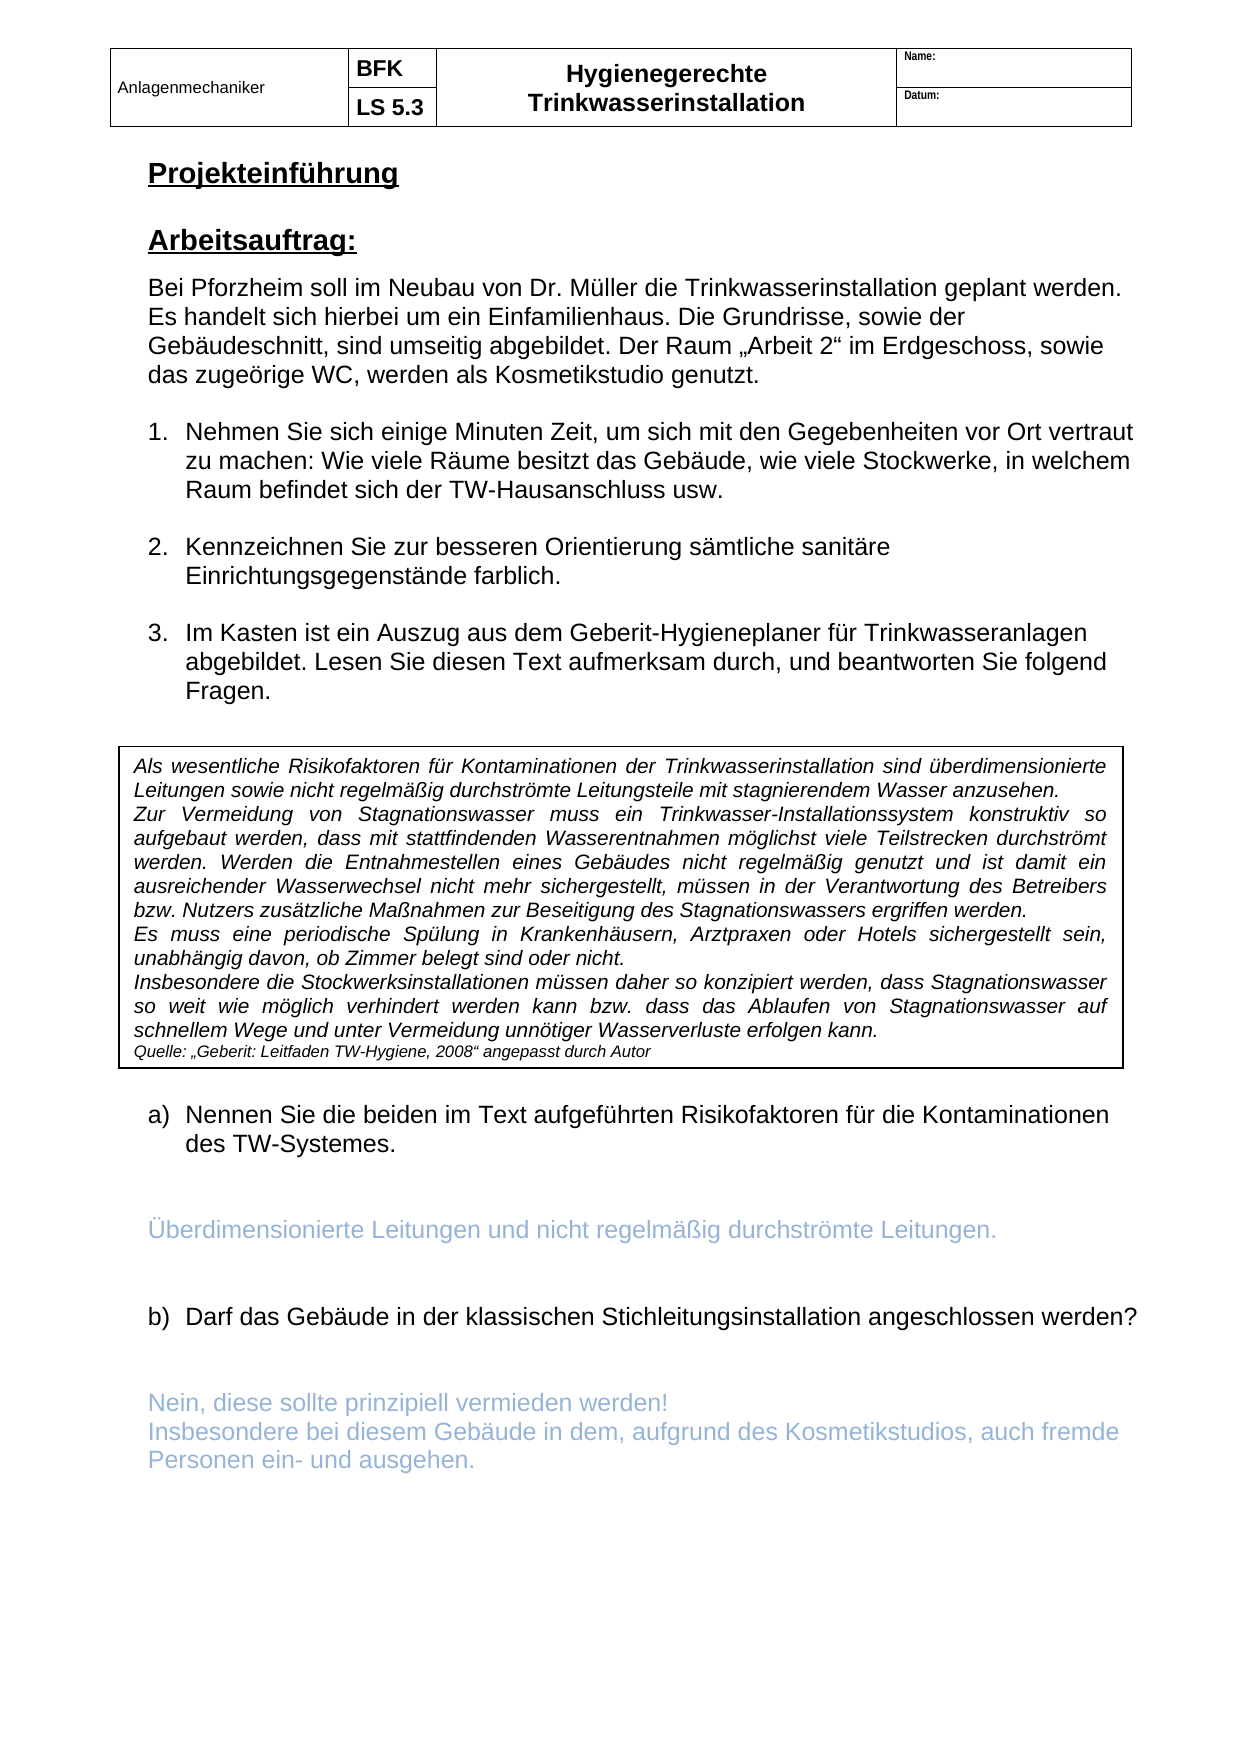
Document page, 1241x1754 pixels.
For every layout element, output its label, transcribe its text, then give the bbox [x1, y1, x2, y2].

text Projekteinführung [148, 156, 1144, 189]
list Im Kasten aus dem Geberit-Hygieneplaner für Trinkwasseranlagen. Lesen ie diesen Text aufmerksam durch und beantworten Sie folgend Fragen [148, 618, 1144, 733]
list Risikofaktoren für die Kontaminationen des TW-Systemes [148, 1100, 1144, 1158]
text Überdimensionierte Leitungen und nicht regelmäßig durchströmte Leitungen. [148, 1158, 1144, 1244]
list Nehmen ie sich einige Minuten Zeit, um sich mit den Gegebenheiten vor Ort vertraut zu machen: Wie viele Räume besitzt das Gebäude, wie viele Stockwerke, in welchem Raum befindet sich der TW-Hausanschluss usw. [148, 417, 1144, 532]
text Bei Pforzheim Neubau von Dr. Müller werden. Es handelt sich hierbei um ein Einfamilienhaus. Die Grundrisse sowie der Gebäudeschnitt sind umseitig abgebildet. Der Raum „Arbeit 2“ im Erdgeschoss w als Kosmetikstudio genutzt. [148, 273, 1144, 388]
list Kennzeichnen ie zur besseren Orientierung sämtliche sanitäre Einrichtungsgegenstände farblich. [148, 532, 1144, 589]
list Darf das Gebäude in der klassischen Stichleitungsinstallation angeschlossen werden? [148, 1301, 1144, 1330]
text Insbesondere bei diesem Gebäude in dem aufgrund des Kosmetikstudios auch fremde Personen und . [148, 1416, 1144, 1474]
text Nein, diese sollte prinzipiell vermieden werden! [148, 1388, 1144, 1416]
text Arbeitsauftrag: [148, 223, 1144, 257]
